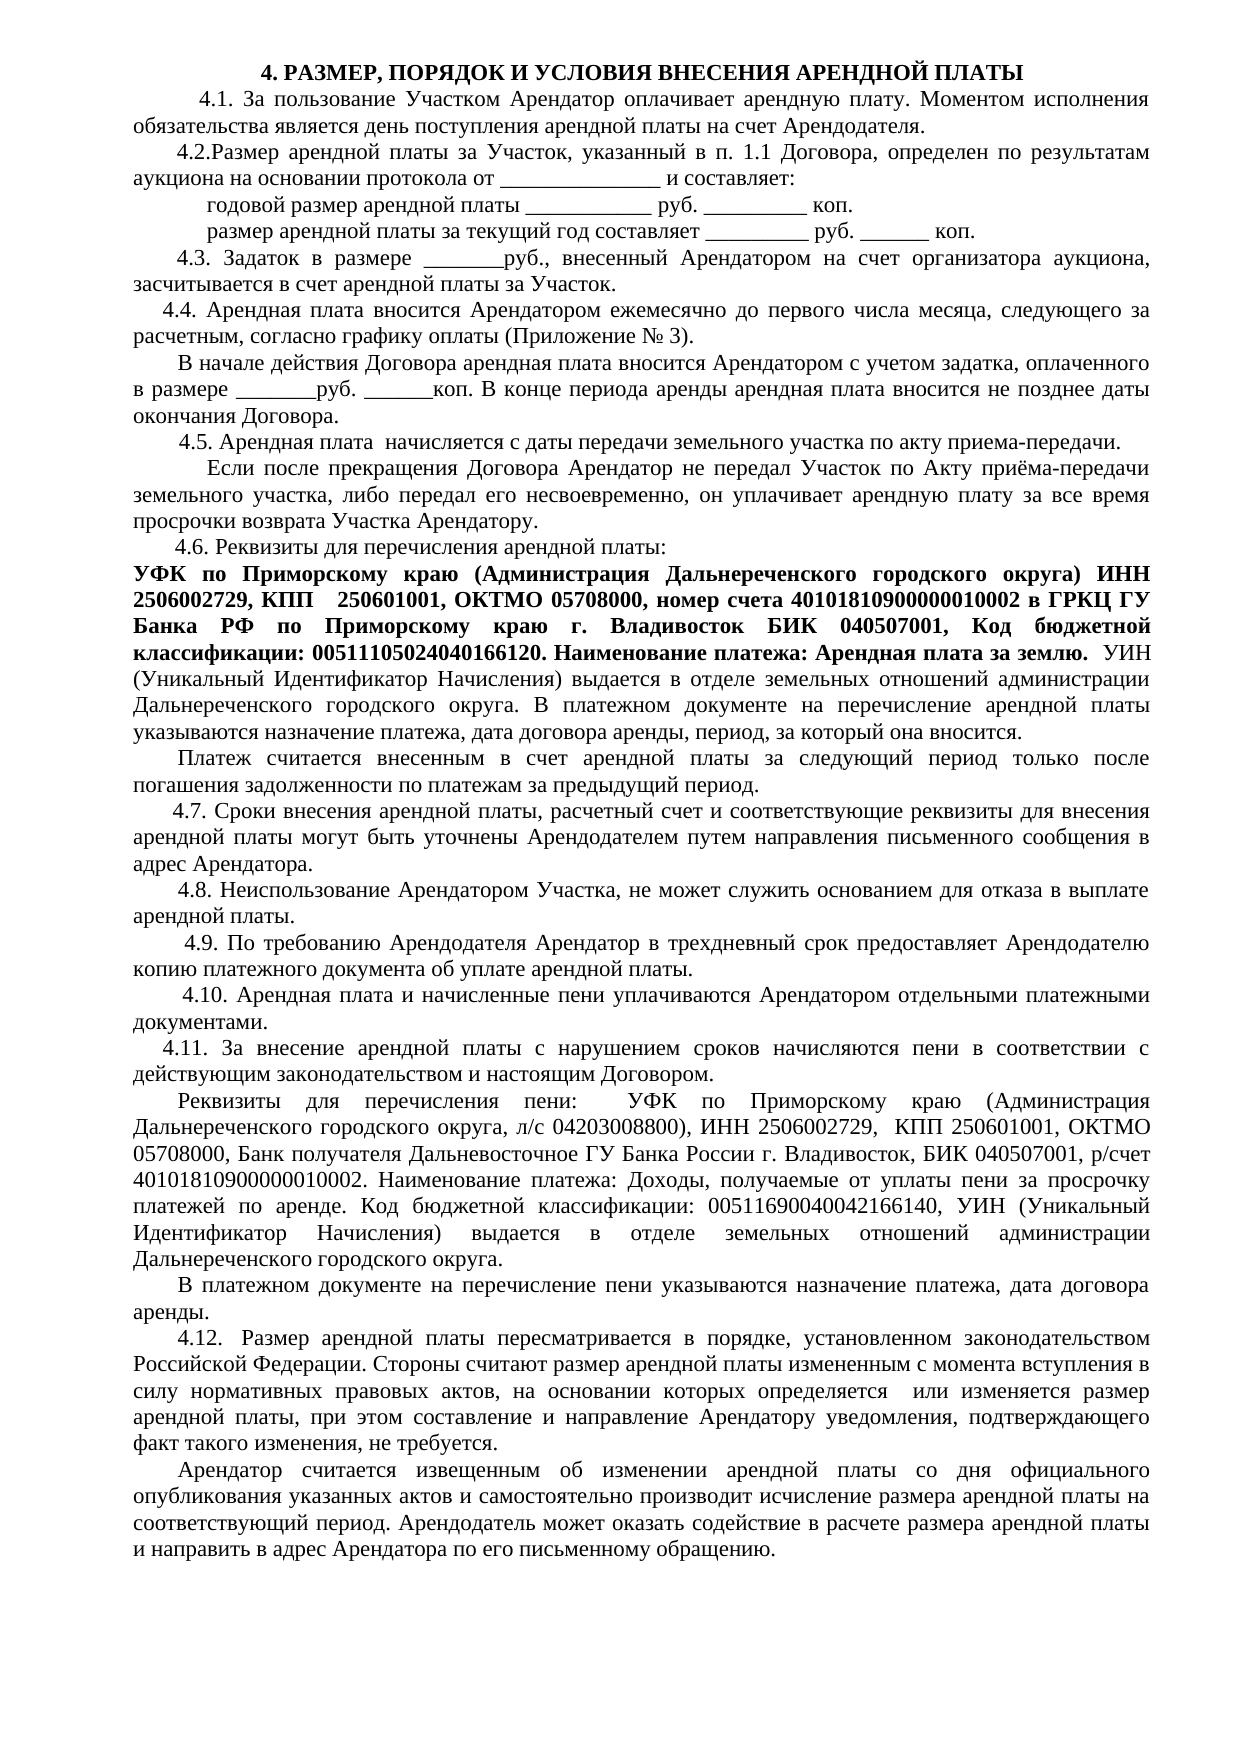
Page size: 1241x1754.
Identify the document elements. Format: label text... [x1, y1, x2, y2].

text Если после прекращения Договора Арендатор не передал Участок по Акту приёма-передачи земельного участка, либо передал его несвоевременно, он уплачивает арендную плату за все время просрочки возврата Участка Арендатору. [133, 454, 1152, 533]
text годовой размер арендной платы ___________ руб. _________ коп. [133, 191, 1152, 217]
text 4.4. Арендная плата вносится Арендатором ежемесячно до первого числа месяца, следующего за расчетным, согласно графику оплаты (Приложение № 3). [133, 296, 1152, 349]
text 4.9. По требованию Арендодателя Арендатор в трехдневный срок предоставляет Арендодателю копию платежного документа об уплате арендной платы. [133, 929, 1152, 981]
text 4.11. За внесение арендной платы с нарушением сроков начисляются пени в соответствии с действующим законодательством и настоящим Договором. [133, 1034, 1152, 1087]
text 4.5. Арендная плата начисляется с даты передачи земельного участка по акту приема-передачи. [133, 428, 1152, 454]
text Арендатор считается извещенным об изменении арендной платы со дня официального опубликования указанных актов и самостоятельно производит исчисление размера арендной платы на соответствующий период. Арендодатель может оказать содействие в расчете размера арендной платы и направить в адрес Арендатора по его письменному обращению. [133, 1456, 1152, 1561]
text 4.3. Задаток в размере _______руб., внесенный Арендатором на счет организатора аукциона, засчитывается в счет арендной платы за Участок. [133, 243, 1152, 296]
text Реквизиты для перечисления пени: УФК по Приморскому краю (Администрация Дальнереченского городского округа, л/с 04203008800), ИНН 2506002729, КПП 250601001, ОКТМО 05708000, Банк получателя Дальневосточное ГУ Банка России г. Владивосток, БИК 040507001, р/счет 40101810900000010002. Наименование платежа: Доходы, получаемые от уплаты пени за просрочку платежей по аренде. Код бюджетной классификации: 00511690040042166140, УИН (Уникальный Идентификатор Начисления) выдается в отделе земельных отношений администрации Дальнереченского городского округа. [133, 1087, 1152, 1271]
text В платежном документе на перечисление пени указываются назначение платежа, дата договора аренды. [133, 1271, 1152, 1324]
text 4.12. Размер арендной платы пересматривается в порядке, установленном законодательством Российской Федерации. Стороны считают размер арендной платы измененным с момента вступления в силу нормативных правовых актов, на основании которых определяется или изменяется размер арендной платы, при этом составление и направление Арендатору уведомления, подтверждающего факт такого изменения, не требуется. [133, 1324, 1152, 1456]
text Платеж считается внесенным в счет арендной платы за следующий период только после погашения задолженности по платежам за предыдущий период. [133, 744, 1152, 797]
text 4.7. Сроки внесения арендной платы, расчетный счет и соответствующие реквизиты для внесения арендной платы могут быть уточнены Арендодателем путем направления письменного сообщения в адрес Арендатора. [133, 797, 1152, 876]
text 4. РАЗМЕР, ПОРЯДОК И УСЛОВИЯ ВНЕСЕНИЯ АРЕНДНОЙ ПЛАТЫ [133, 59, 1152, 85]
text 4.10. Арендная плата и начисленные пени уплачиваются Арендатором отдельными платежными документами. [133, 981, 1152, 1034]
text размер арендной платы за текущий год составляет _________ руб. ______ коп. [133, 217, 1152, 243]
text УФК по Приморскому краю (Администрация Дальнереченского городского округа) ИНН 2506002729, КПП 250601001, ОКТМО 05708000, номер счета 40101810900000010002 в ГРКЦ ГУ Банка РФ по Приморскому краю г. Владивосток БИК 040507001, Код бюджетной классификации: 00511105024040166120. Наименование платежа: Арендная плата за землю. УИН (Уникальный Идентификатор Начисления) выдается в отделе земельных отношений администрации Дальнереченского городского округа. В платежном документе на перечисление арендной платы указываются назначение платежа, дата договора аренды, период, за который она вносится. [133, 560, 1152, 744]
text 4.2.Размер арендной платы за Участок, указанный в п. 1.1 Договора, определен по результатам аукциона на основании протокола от ______________ и составляет: [133, 138, 1152, 191]
text 4.8. Неиспользование Арендатором Участка, не может служить основанием для отказа в выплате арендной платы. [133, 876, 1152, 929]
text В начале действия Договора арендная плата вносится Арендатором с учетом задатка, оплаченного в размере _______руб. ______коп. В конце периода аренды арендная плата вносится не позднее даты окончания Договора. [133, 349, 1152, 428]
text 4.1. За пользование Участком Арендатор оплачивает арендную плату. Моментом исполнения обязательства является день поступления арендной платы на счет Арендодателя. [133, 85, 1152, 138]
text 4.6. Реквизиты для перечисления арендной платы: [133, 533, 1152, 560]
